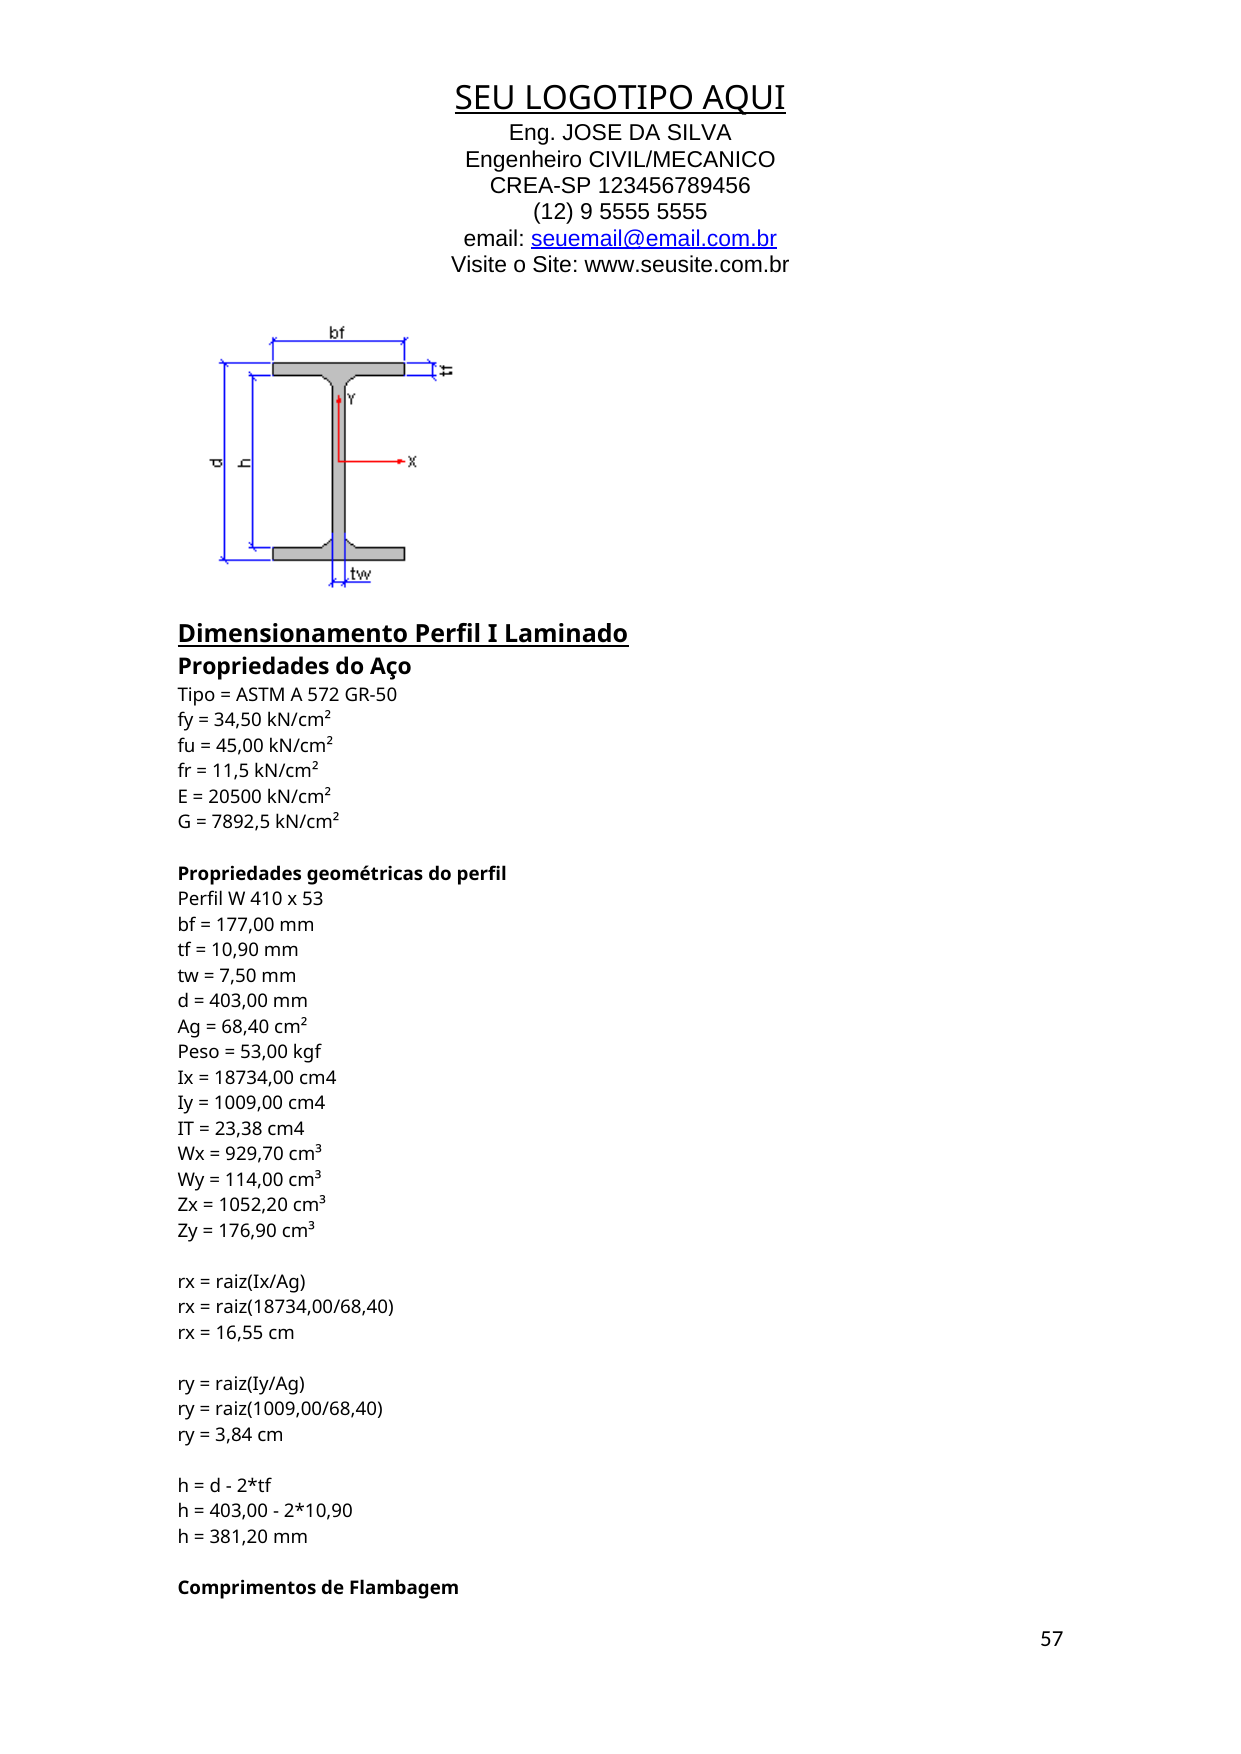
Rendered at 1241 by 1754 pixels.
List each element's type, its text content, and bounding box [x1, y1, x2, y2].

text E = 20500 kN/cm² [177, 783, 1063, 809]
text Zy = 176,90 cm³ [177, 1217, 1063, 1243]
text G = 7892,5 kN/cm² [177, 809, 1063, 834]
text Dimensionamento Perfil I Laminado [177, 616, 1063, 650]
text Ix = 18734,00 cm4 [177, 1064, 1063, 1089]
text rx = raiz(Ix/Ag) [177, 1268, 1063, 1294]
text tw = 7,50 mm [177, 962, 1063, 987]
text tf = 10,90 mm [177, 936, 1063, 962]
text rx = raiz(18734,00/68,40) [177, 1294, 1063, 1319]
text bf = 177,00 mm [177, 911, 1063, 936]
text ry = raiz(1009,00/68,40) [177, 1396, 1063, 1421]
text Wy = 114,00 cm³ [177, 1166, 1063, 1192]
text Tipo = ASTM A 572 GR-50 [177, 681, 1063, 707]
text Iy = 1009,00 cm4 [177, 1089, 1063, 1115]
text IT = 23,38 cm4 [177, 1115, 1063, 1141]
text Peso = 53,00 kgf [177, 1038, 1063, 1064]
text fu = 45,00 kN/cm² [177, 732, 1063, 758]
text ry = 3,84 cm [177, 1421, 1063, 1447]
text Ag = 68,40 cm² [177, 1013, 1063, 1038]
text Comprimentos de Flambagem [177, 1574, 1063, 1600]
text Propriedades do Aço [177, 650, 1063, 681]
picture [177, 303, 490, 616]
text d = 403,00 mm [177, 987, 1063, 1013]
text Wx = 929,70 cm³ [177, 1141, 1063, 1166]
text h = 403,00 - 2*10,90 [177, 1498, 1063, 1523]
text h = 381,20 mm [177, 1523, 1063, 1549]
text fy = 34,50 kN/cm² [177, 707, 1063, 732]
text Perfil W 410 x 53 [177, 885, 1063, 911]
text Propriedades geométricas do perfil [177, 860, 1063, 885]
text ry = raiz(Iy/Ag) [177, 1370, 1063, 1396]
text fr = 11,5 kN/cm² [177, 758, 1063, 783]
text rx = 16,55 cm [177, 1319, 1063, 1345]
text h = d - 2*tf [177, 1472, 1063, 1498]
text Zx = 1052,20 cm³ [177, 1192, 1063, 1217]
